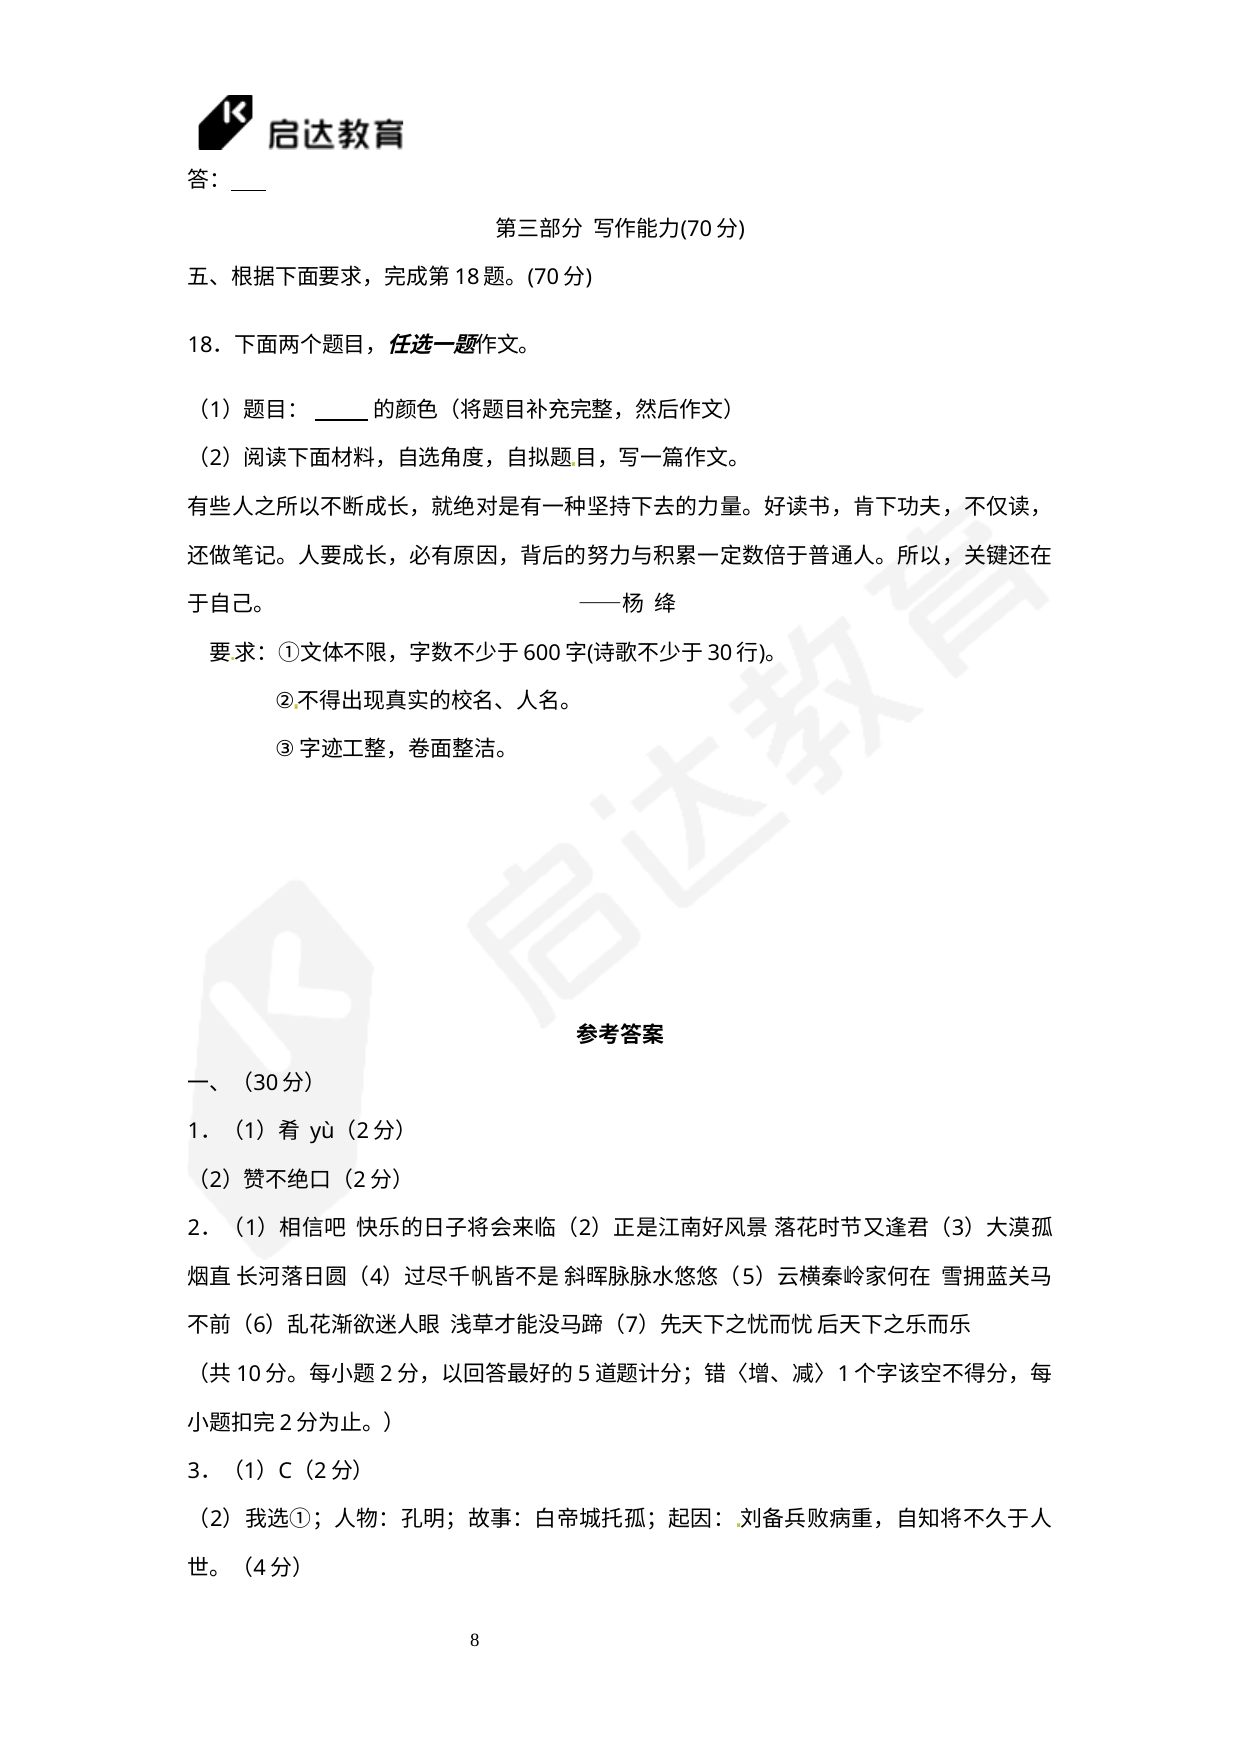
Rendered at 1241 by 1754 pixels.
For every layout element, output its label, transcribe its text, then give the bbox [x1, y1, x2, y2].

text 一、（30分） [187, 1064, 1053, 1097]
text ③字迹工整，卷面整洁。 [187, 731, 1053, 763]
text ②不得出现真实的校名、人名。 [187, 683, 1053, 715]
text （1）题目： 的颜色（将题目补充完整，然后作文） [187, 392, 1053, 424]
text 要求：①文体不限，字数不少于600字(诗歌不少于30行)。 [187, 634, 1053, 667]
text （共10分。每小题2分，以回答最好的5道题计分；错〈增、减〉1个字该空不得分，每小题扣完2分为止。） [187, 1355, 1053, 1437]
text 五、根据下面要求，完成第18题。(70分) [187, 259, 1053, 291]
text （2）我选①；人物：孔明；故事：白帝城托孤；起因：刘备兵败病重，自知将不久于人世。（4分） [187, 1501, 1053, 1582]
picture [198, 95, 404, 150]
text 参考答案 [187, 1016, 1053, 1049]
text 1．（1）肴 yù（2分） [187, 1113, 1053, 1145]
text （2）赞不绝口（2分） [187, 1161, 1053, 1194]
text （2）阅读下面材料，自选角度，自拟题目，写一篇作文。 [187, 440, 1053, 473]
text 18．下面两个题目，任选一题作文。 [187, 307, 1053, 372]
text 3．（1）C（2分） [187, 1452, 1053, 1485]
text 有些人之所以不断成长，就绝对是有一种坚持下去的力量。好读书，肯下功夫，不仅读，还做笔记。人要成长，必有原因，背后的努力与积累一定数倍于普通人。所以，关键还在于自己。 ——杨 绛 [187, 488, 1053, 618]
text 第三部分 写作能力(70分) [187, 210, 1053, 243]
text 答： [187, 162, 1053, 194]
text 2．（1）相信吧 快乐的日子将会来临（2）正是江南好风景 落花时节又逢君（3）大漠孤烟直 长河落日圆（4）过尽千帆皆不是 斜晖脉脉水悠悠（5）云横秦岭家何在 雪拥蓝关马不前（6）乱花渐欲迷人眼 浅草才能没马蹄（7）先天下之忧而忧 后天下之乐而乐 [187, 1209, 1053, 1339]
